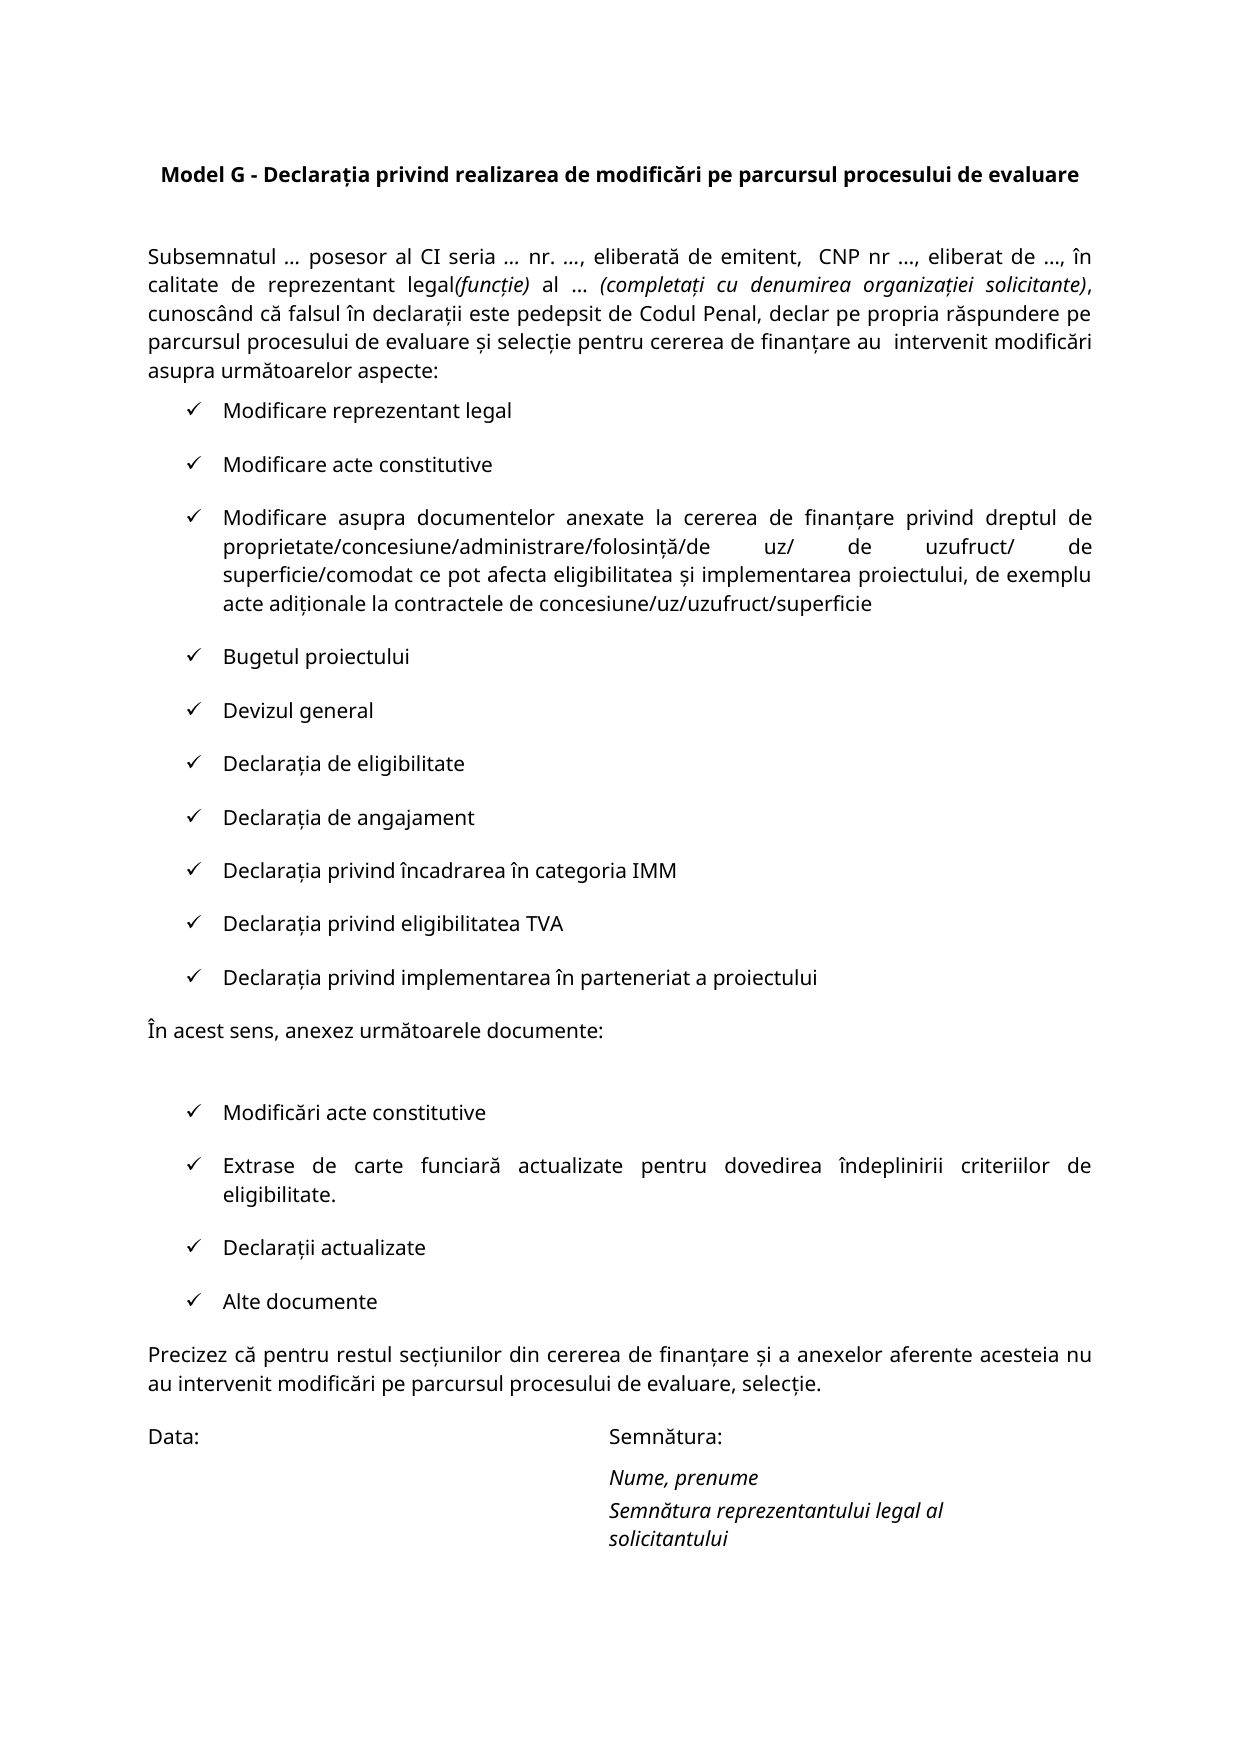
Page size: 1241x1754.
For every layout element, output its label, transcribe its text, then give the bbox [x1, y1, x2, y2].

text Precizez că pentru restul secțiunilor din cererea de finanțare și a anexelor aferente acesteia nu au intervenit modificări pe parcursul procesului de evaluare, selecție. [148, 1340, 1093, 1397]
table_header Semnătura: Nume, prenume Semnătura reprezentantului legal al solicitantului [598, 1410, 1059, 1557]
text În acest sens, anexez următoarele documente: [148, 1016, 1093, 1045]
list Declarația privind încadrarea în categoria IMM [185, 856, 1093, 884]
text Subsemnatul … posesor al CI seria … nr. …, eliberată de emitent, CNP nr …, eliberat de …, în calitate de reprezentant legal(funcţie) al … (completaţi cu denumirea organizaţiei solicitante), cunoscând că falsul în declaraţii este pedepsit de Codul Penal, declar pe propria răspundere pe parcursul procesului de evaluare și selecție pentru cererea de finanțare au intervenit modificări asupra următoarelor aspecte: [148, 242, 1093, 384]
list Modificare reprezentant legal [185, 397, 1093, 425]
list Declarația privind eligibilitatea TVA [185, 909, 1093, 938]
list Modificare acte constitutive [185, 450, 1093, 478]
list Alte documente [185, 1287, 1093, 1315]
list Extrase de carte funciară actualizate pentru dovedirea îndeplinirii criteriilor de eligibilitate. [185, 1152, 1093, 1208]
list Bugetul proiectului [185, 642, 1093, 671]
list Declarația privind implementarea în parteneriat a proiectului [185, 963, 1093, 991]
list Modificare asupra documentelor anexate la cererea de finanțare privind dreptul de proprietate/concesiune/administrare/folosință/de uz/ de uzufruct/ de superficie/comodat ce pot afecta eligibilitatea și implementarea proiectului, de exemplu acte adiționale la contractele de concesiune/uz/uzufruct/superficie [185, 503, 1093, 617]
text Model G - Declaraţia privind realizarea de modificări pe parcursul procesului de evaluare [148, 160, 1093, 188]
list Modificări acte constitutive [185, 1098, 1093, 1127]
list Declarația de eligibilitate [185, 749, 1093, 778]
list Devizul general [185, 696, 1093, 724]
list Declarații actualizate [185, 1233, 1093, 1262]
table_header Data: [136, 1410, 598, 1557]
list Declarația de angajament [185, 803, 1093, 831]
